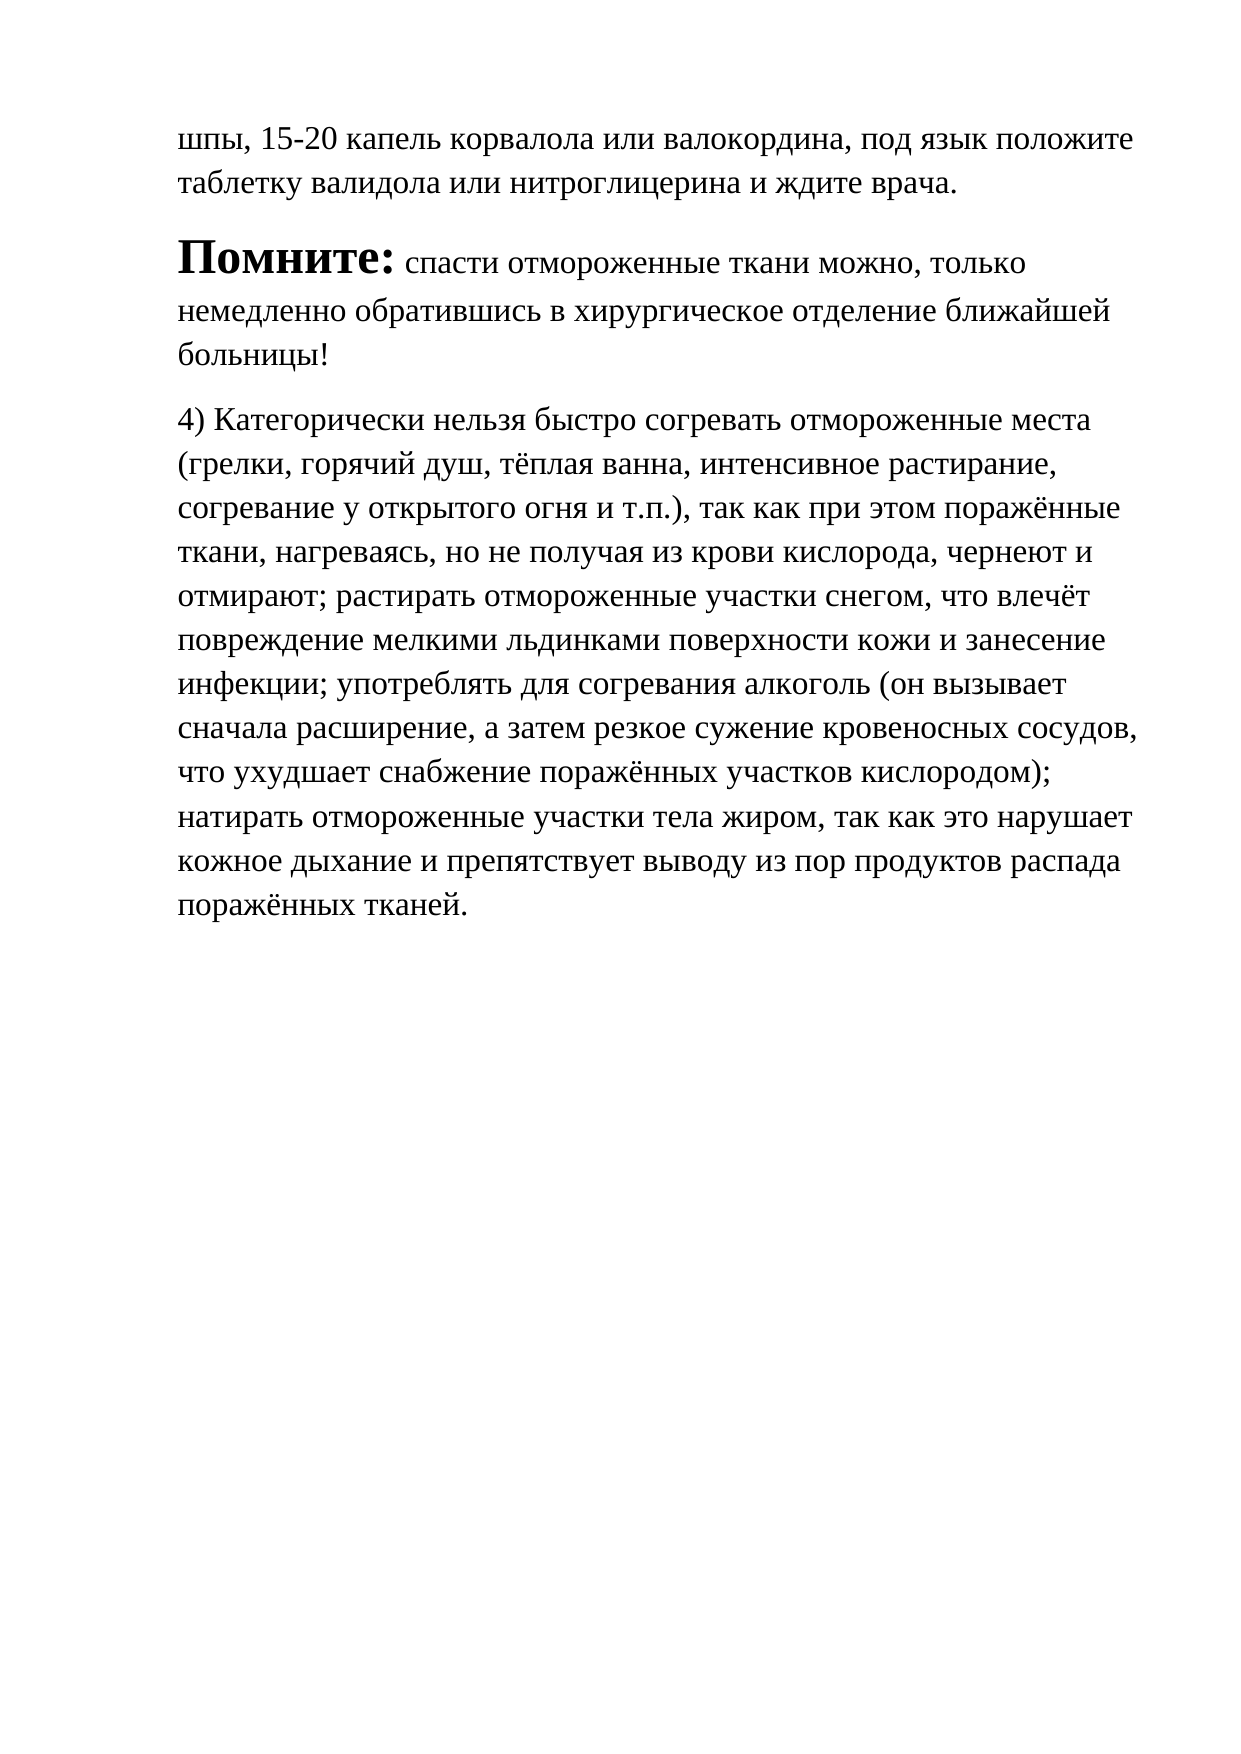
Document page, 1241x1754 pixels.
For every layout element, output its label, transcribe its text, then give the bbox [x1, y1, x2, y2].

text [177, 118, 1152, 201]
text 4) Категорически нельзя быстро согревать отмороженные места (грелки, горячий душ, тёплая ванна, интенсивное растирание, согревание у открытого огня и т.п.), так как при этом поражённые ткани, нагреваясь, но не получая из крови кислорода, чернеют и отмирают; растирать отмороженные участки снегом, что влечёт повреждение мелкими льдинками поверхности кожи и занесение инфекции; употреблять для согревания алкоголь (он вызывает сначала расширение, а затем резкое сужение кровеносных сосудов, что ухудшает снабжение поражённых участков кислородом); натирать отмороженные участки тела жиром, так как это нарушает кожное дыхание и препятствует выводу из пор продуктов распада поражённых тканей. [177, 399, 1152, 922]
text Помните: спасти отмороженные ткани можно, только немедленно обратившись в хирургическое отделение ближайшей больницы! [177, 227, 1152, 373]
